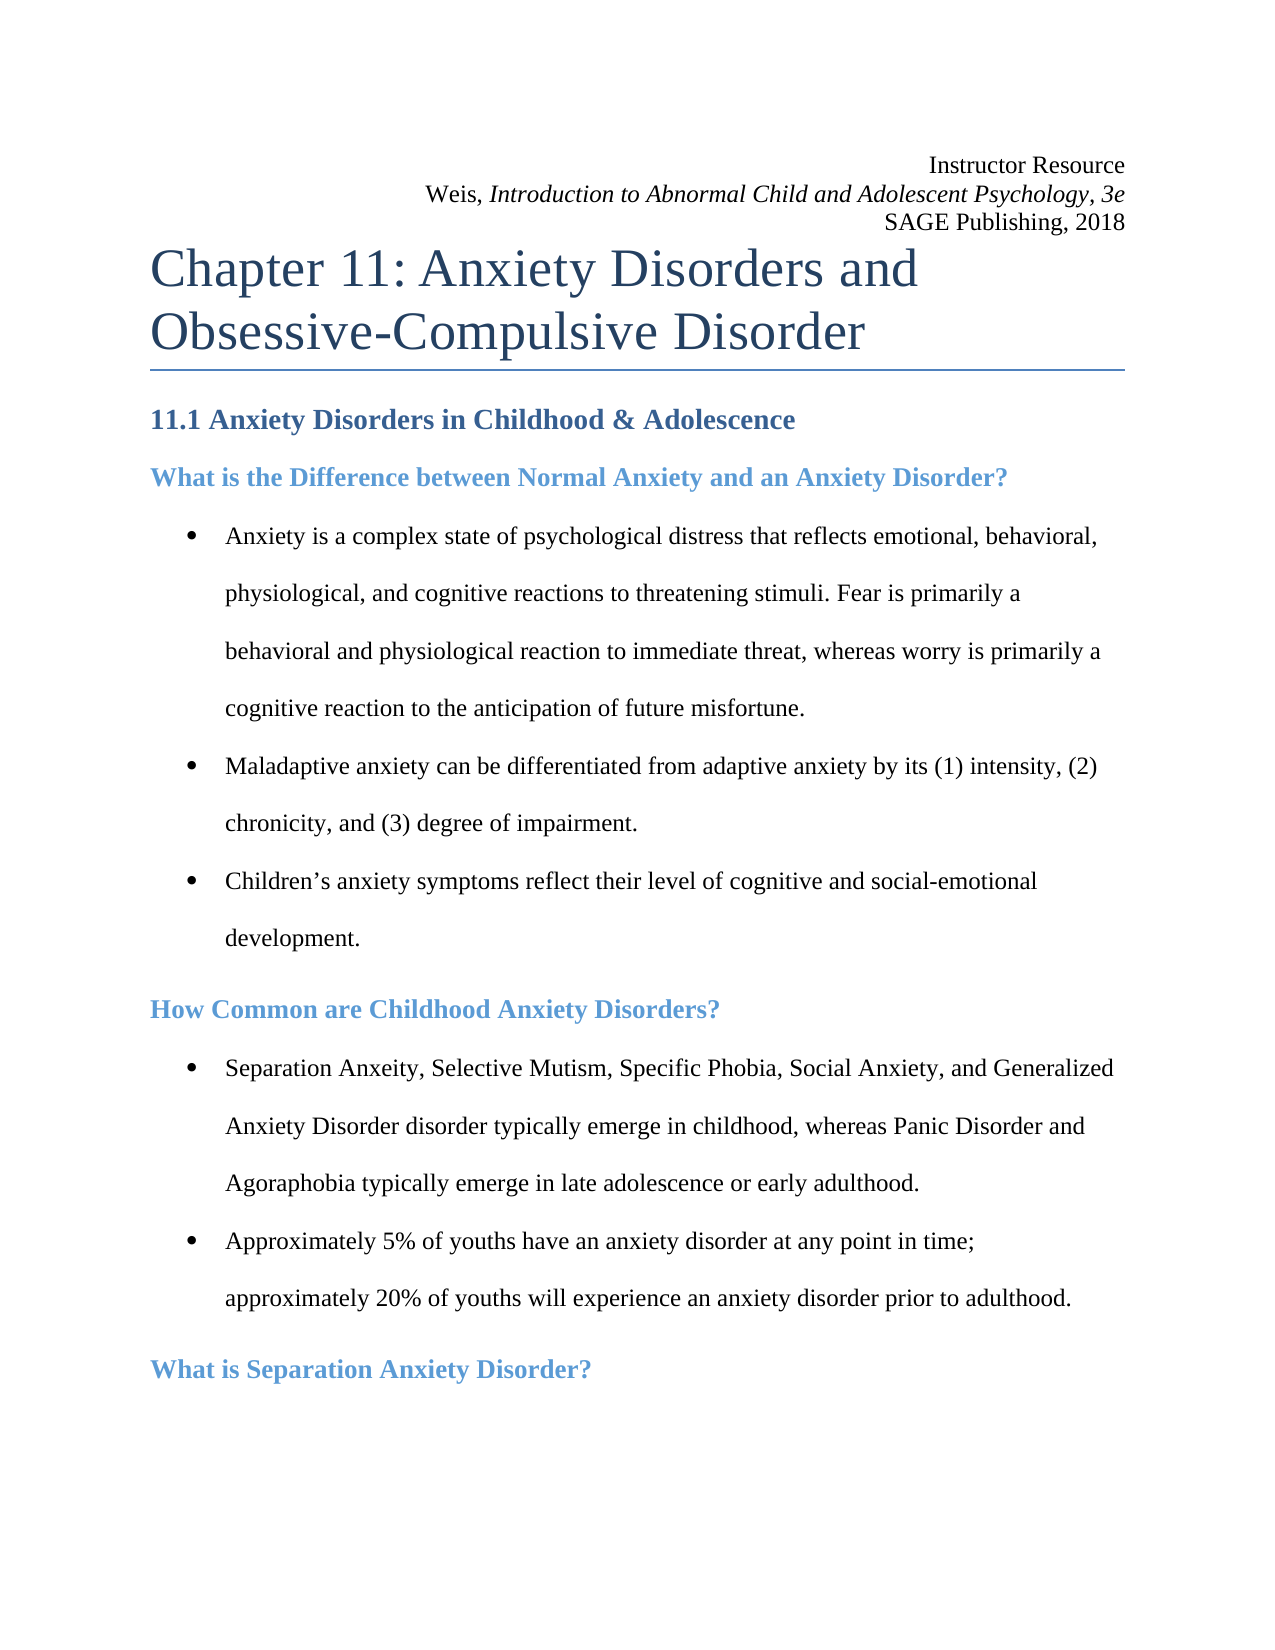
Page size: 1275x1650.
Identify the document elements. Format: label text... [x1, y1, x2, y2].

subtitle What is Separation Anxiety Disorder? [150, 1353, 1125, 1384]
subtitle How Common are Childhood Anxiety Disorders? [150, 993, 1125, 1024]
list Separation Anxeity, Selective Mutism, Specific Phobia, Social Anxiety, and Generalized Anxiety Disorder disorder typically emerge in childhood, whereas Panic Disorder and Agoraphobia typically emerge in late adolescence or early adulthood. [187, 1053, 1125, 1197]
subtitle 11.1 Anxiety Disorders in Childhood & Adolescence [150, 402, 1125, 436]
subtitle What is the Difference between Normal Anxiety and an Anxiety Disorder? [150, 461, 1125, 492]
list Children’s anxiety symptoms reflect their level of cognitive and social-emotional development. [187, 866, 1125, 952]
list Anxiety is a complex state of psychological distress that reflects emotional, behavioral, physiological, and cognitive reactions to threatening stimuli. Fear is primarily a behavioral and physiological reaction to immediate threat, whereas worry is primarily a cognitive reaction to the anticipation of future misfortune. [187, 521, 1125, 722]
list Maladaptive anxiety can be differentiated from adaptive anxiety by its (1) intensity, (2) chronicity, and (3) degree of impairment. [187, 751, 1125, 837]
title Chapter 11: Anxiety Disorders and Obsessive-Compulsive Disorder [150, 236, 1125, 369]
list Approximately 5% of youths have an anxiety disorder at any point in time; approximately 20% of youths will experience an anxiety disorder prior to adulthood. [187, 1226, 1125, 1312]
